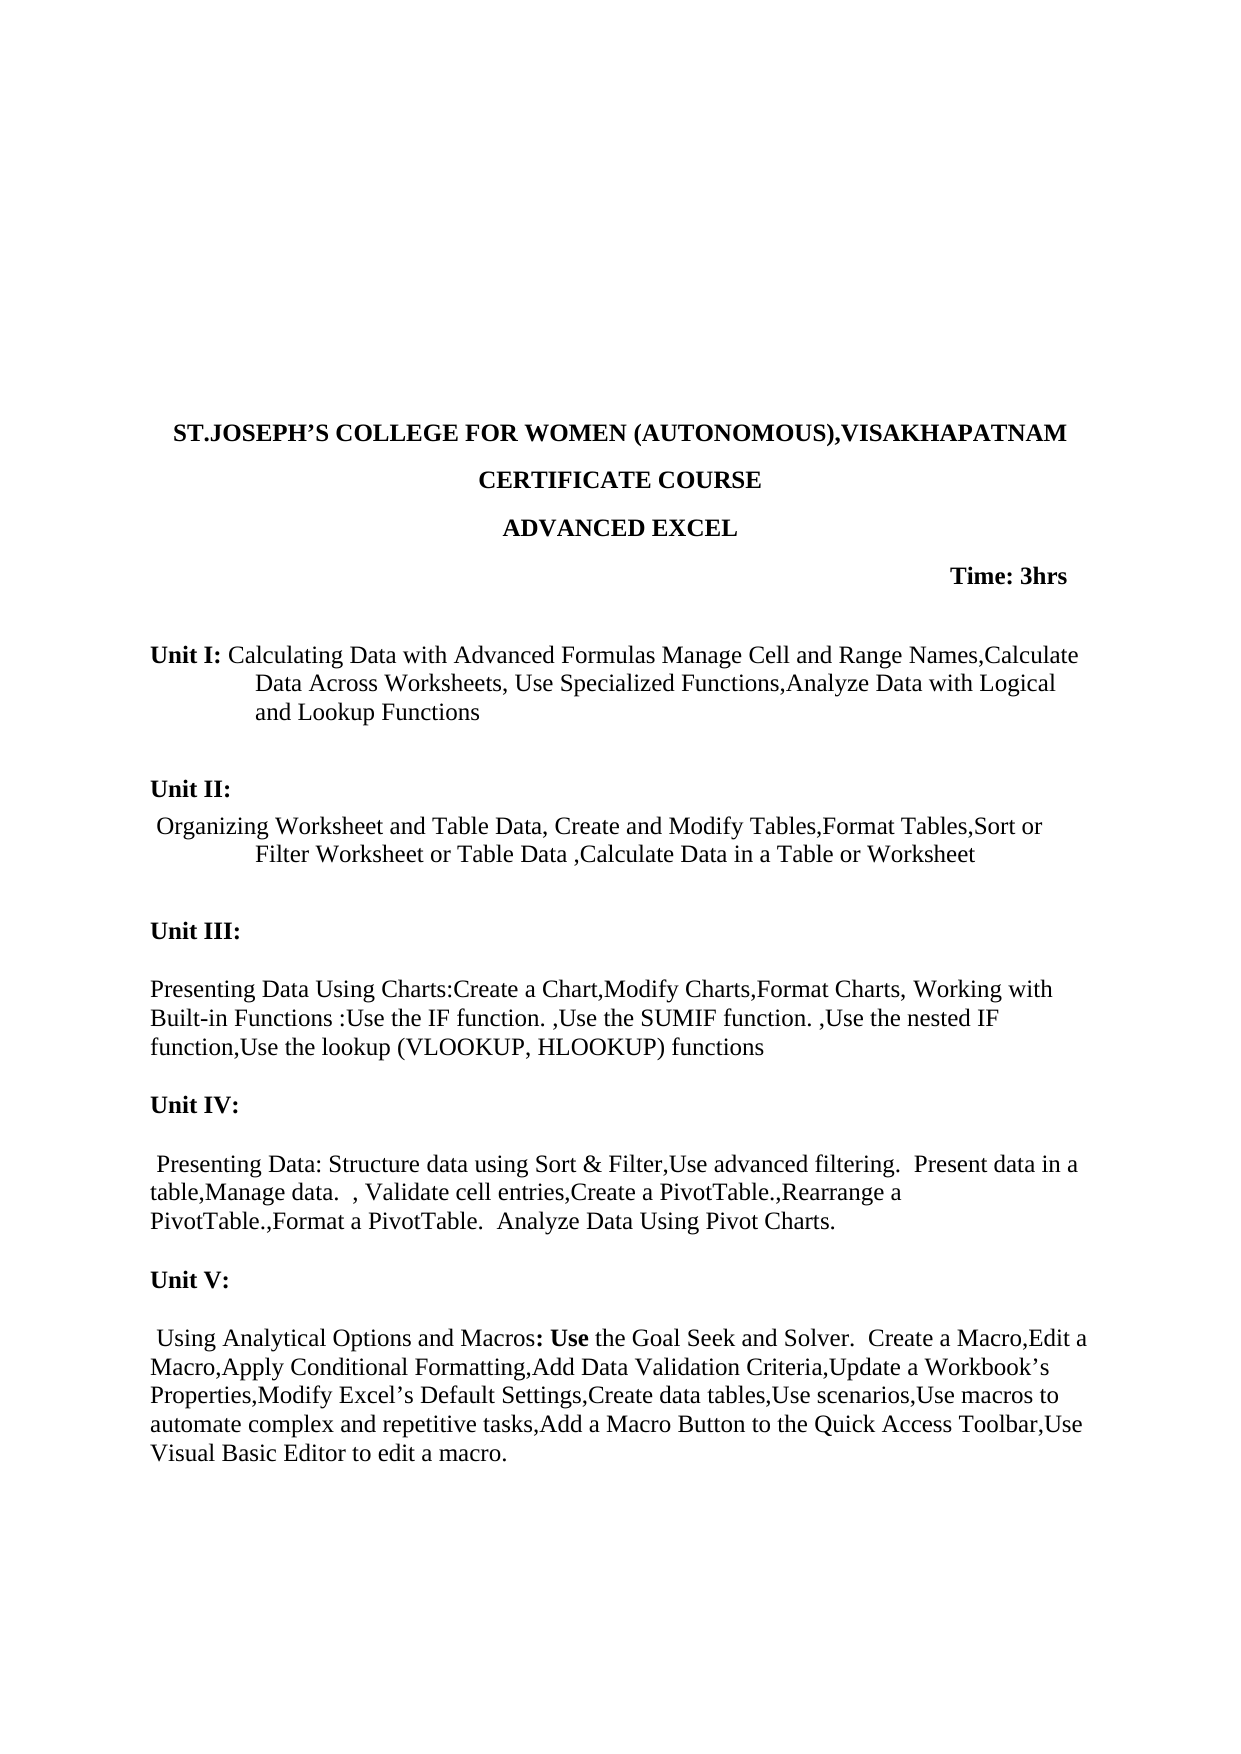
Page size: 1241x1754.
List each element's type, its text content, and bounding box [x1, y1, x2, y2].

text Unit V: [150, 1265, 1090, 1293]
subtitle Organizing Worksheet and Table Data, Create and Modify Tables,Format Tables,Sort or Filter Worksheet or Table Data ,Calculate Data in a Table or Worksheet [150, 811, 1090, 868]
subtitle Unit II: [150, 774, 1090, 802]
text Presenting Data: Structure data using Sort & Filter,Use advanced filtering. Present data in a table,Manage data. , Validate cell entries,Create a PivotTable.,Rearrange a PivotTable.,Format a PivotTable. Analyze Data Using Pivot Charts. [150, 1149, 1090, 1235]
text ADVANCED EXCEL [150, 513, 1090, 542]
text CERTIFICATE COURSE [150, 466, 1090, 494]
subtitle Unit I: Calculating Data with Advanced Formulas Manage Cell and Range Names,Calculate Data Across Worksheets, Use Specialized Functions,Analyze Data with Logical and Lookup Functions [150, 640, 1090, 726]
text Time: 3hrs [150, 561, 1090, 621]
text Unit III: [150, 916, 1090, 945]
text Unit IV: [150, 1090, 1090, 1119]
text Using Analytical Options and Macros: Use the Goal Seek and Solver. Create a Macro,Edit a Macro,Apply Conditional Formatting,Add Data Validation Criteria,Update a Workbook’s Properties,Modify Excel’s Default Settings,Create data tables,Use scenarios,Use macros to automate complex and repetitive tasks,Add a Macro Button to the Quick Access Toolbar,Use Visual Basic Editor to edit a macro. [150, 1323, 1090, 1467]
text Presenting Data Using Charts:Create a Chart,Modify Charts,Format Charts, Working with Built-in Functions :Use the IF function. ,Use the SUMIF function. ,Use the nested IF function,Use the lookup (VLOOKUP, HLOOKUP) functions [150, 974, 1090, 1061]
text ST.JOSEPH’S COLLEGE FOR WOMEN (AUTONOMOUS),VISAKHAPATNAM [150, 418, 1090, 447]
